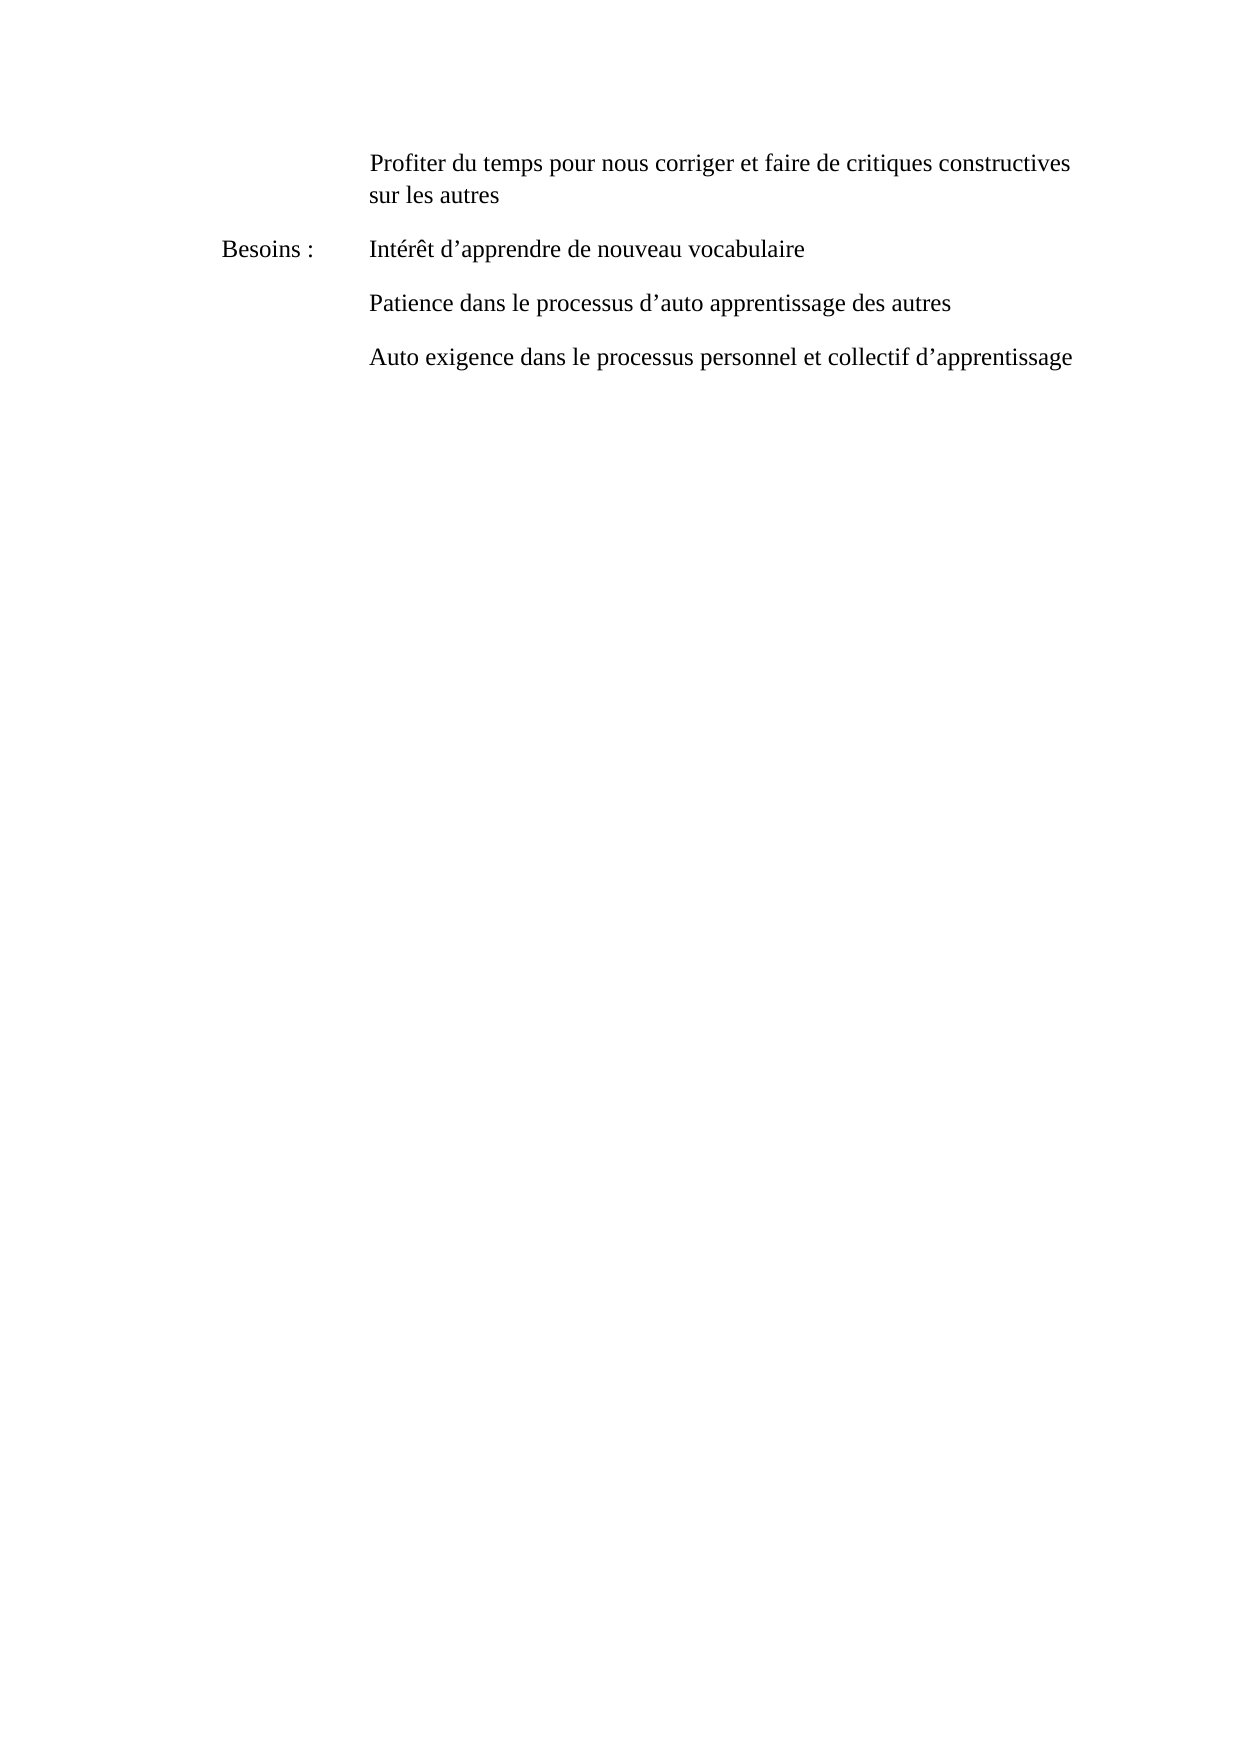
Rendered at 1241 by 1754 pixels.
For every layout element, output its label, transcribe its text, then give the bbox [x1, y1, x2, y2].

text Besoins : Intérêt d’apprendre de nouveau vocabulaire [148, 234, 1093, 263]
text Profiter du temps pour nous corriger et faire de critiques constructives sur les autres [369, 148, 1093, 209]
text Auto exigence dans le processus personnel et collectif d’apprentissage [148, 342, 1093, 371]
text Patience dans le processus d’auto apprentissage des autres [148, 288, 1093, 317]
